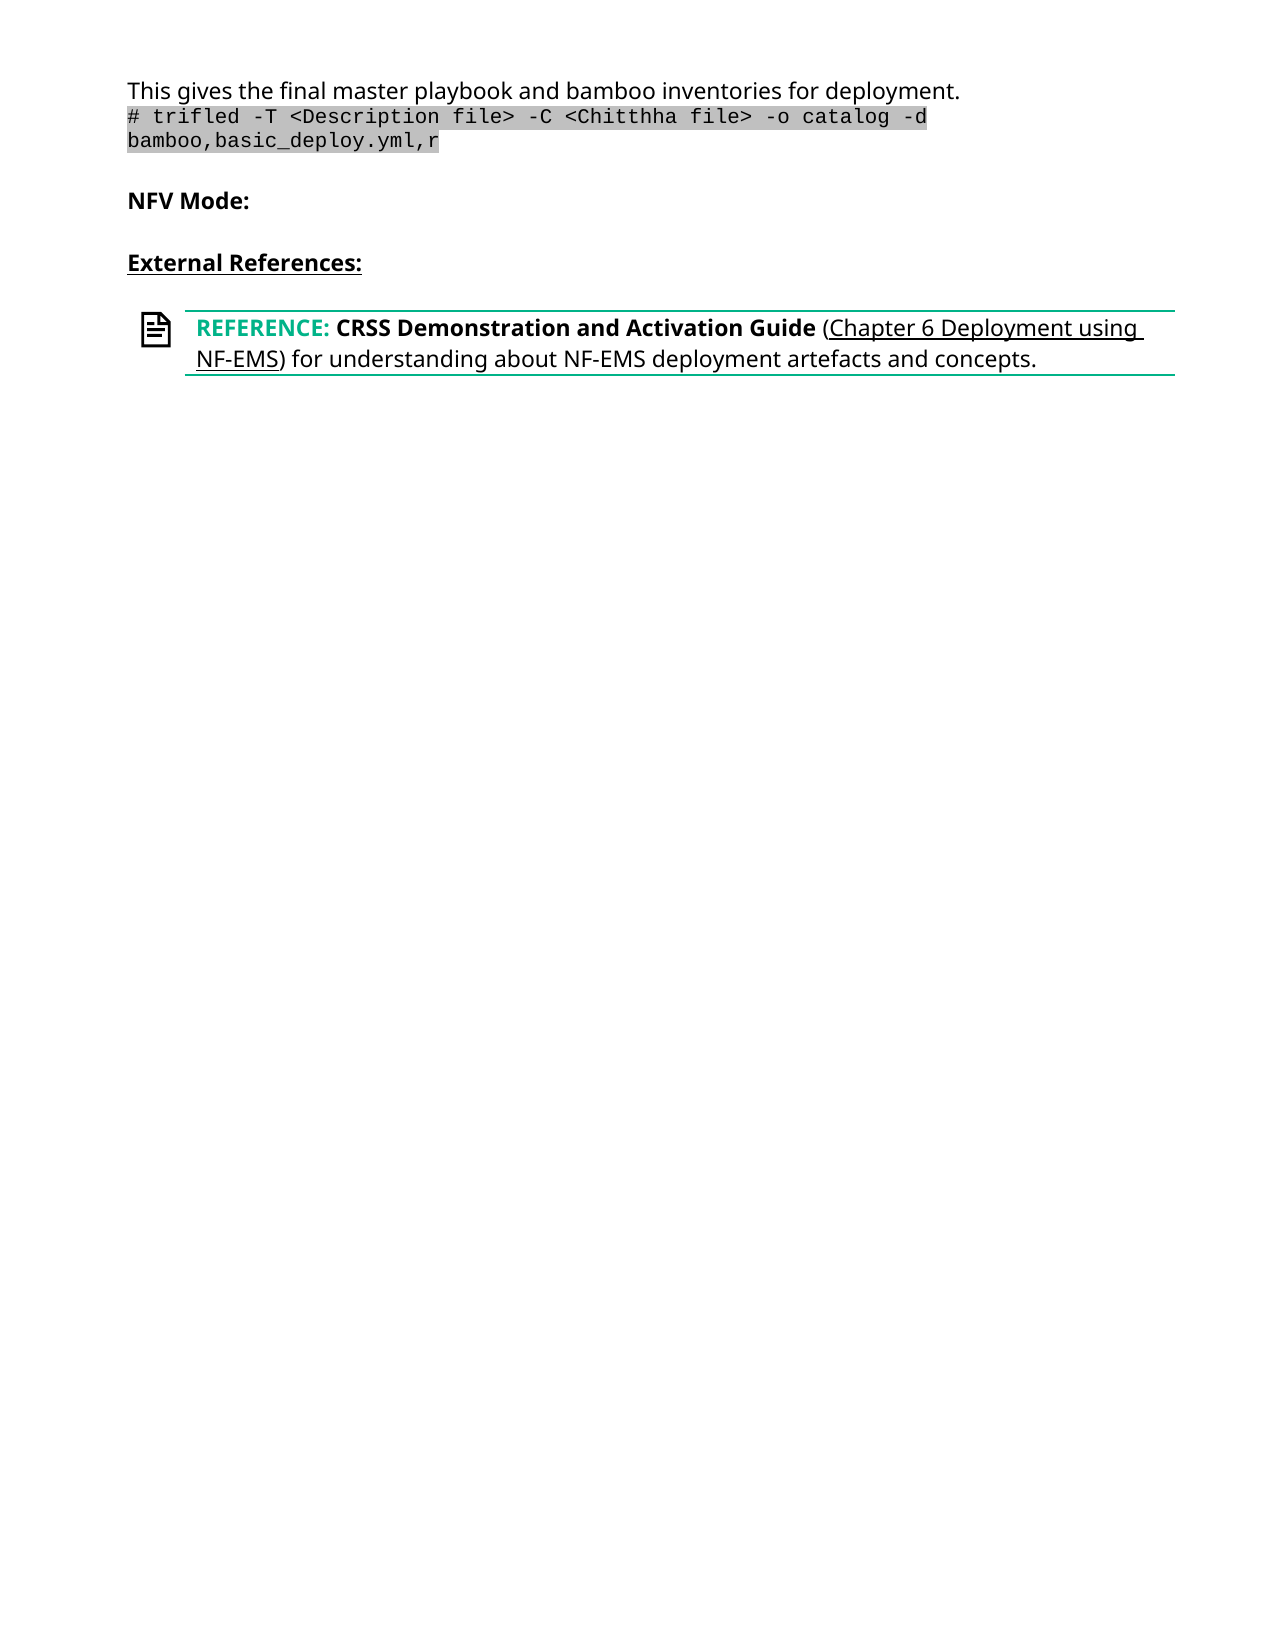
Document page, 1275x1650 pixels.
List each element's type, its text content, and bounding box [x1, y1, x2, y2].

text NFV Mode: [127, 185, 1200, 216]
table_header REFERENCE: CRSS Demonstration and Activation Guide (Chapter 6 Deployment using NF-EMS) for understanding about NF-EMS deployment artefacts and concepts. [185, 312, 1175, 374]
text This gives the final master playbook and bamboo inventories for deployment. [127, 75, 1200, 106]
text # trifled -T <Description file> -C <Chitthha file> -o catalog -d bamboo,basic_deploy.yml,r [439, 106, 1200, 153]
table_header [127, 310, 184, 374]
text External References: [127, 247, 1200, 278]
